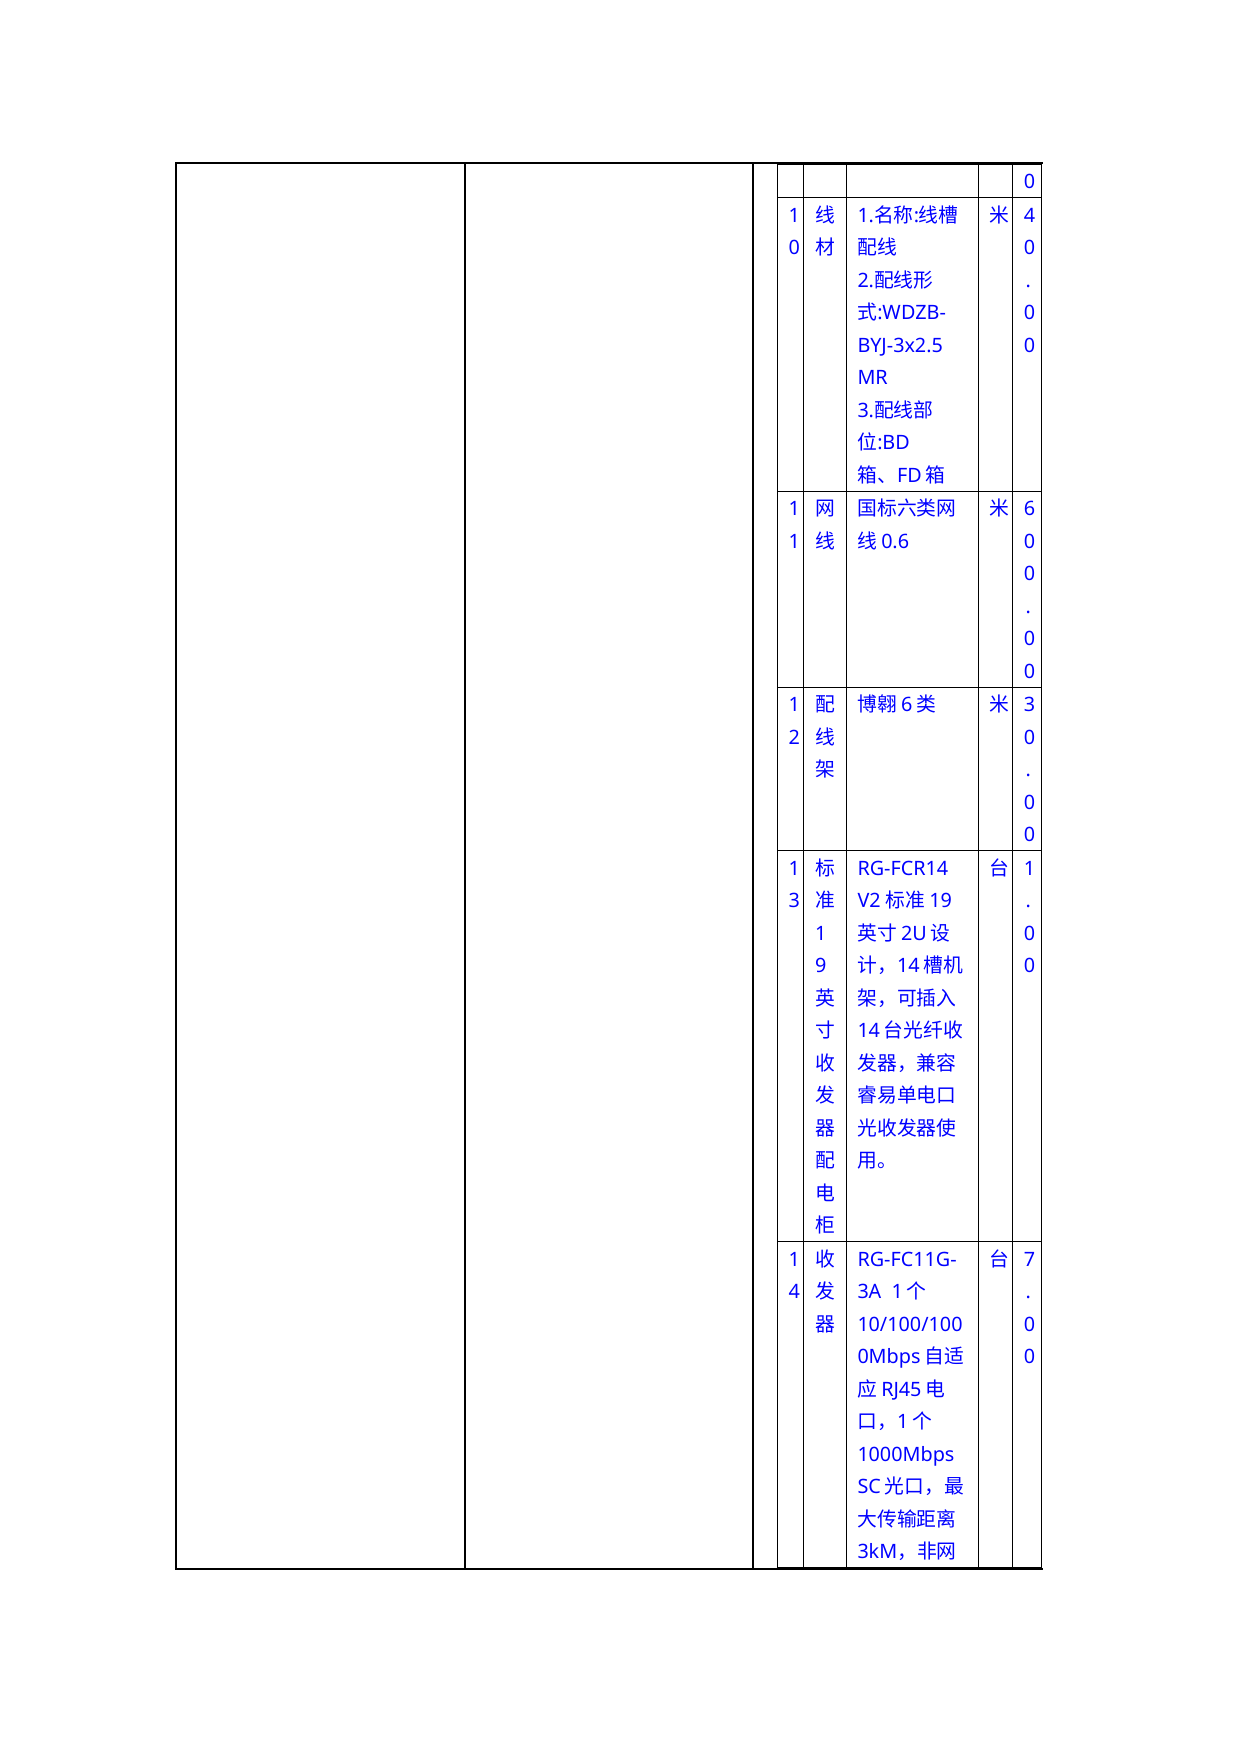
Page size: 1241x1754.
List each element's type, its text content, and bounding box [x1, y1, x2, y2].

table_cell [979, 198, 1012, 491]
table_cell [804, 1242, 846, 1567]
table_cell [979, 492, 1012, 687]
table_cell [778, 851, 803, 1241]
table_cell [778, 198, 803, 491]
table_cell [847, 1242, 978, 1567]
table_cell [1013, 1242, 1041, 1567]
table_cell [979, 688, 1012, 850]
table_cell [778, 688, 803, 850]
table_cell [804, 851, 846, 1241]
table_cell [466, 164, 752, 1568]
table_cell 1 [177, 164, 464, 1568]
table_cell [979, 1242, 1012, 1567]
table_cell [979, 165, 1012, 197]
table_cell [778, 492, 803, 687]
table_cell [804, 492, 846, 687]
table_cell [847, 198, 978, 491]
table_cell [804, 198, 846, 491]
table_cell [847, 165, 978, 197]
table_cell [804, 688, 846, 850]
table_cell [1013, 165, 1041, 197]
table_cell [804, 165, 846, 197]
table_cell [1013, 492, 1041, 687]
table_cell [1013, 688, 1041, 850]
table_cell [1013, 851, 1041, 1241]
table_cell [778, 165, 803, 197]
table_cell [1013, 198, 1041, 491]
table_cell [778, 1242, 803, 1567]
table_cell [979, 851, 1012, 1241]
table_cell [754, 164, 777, 1568]
